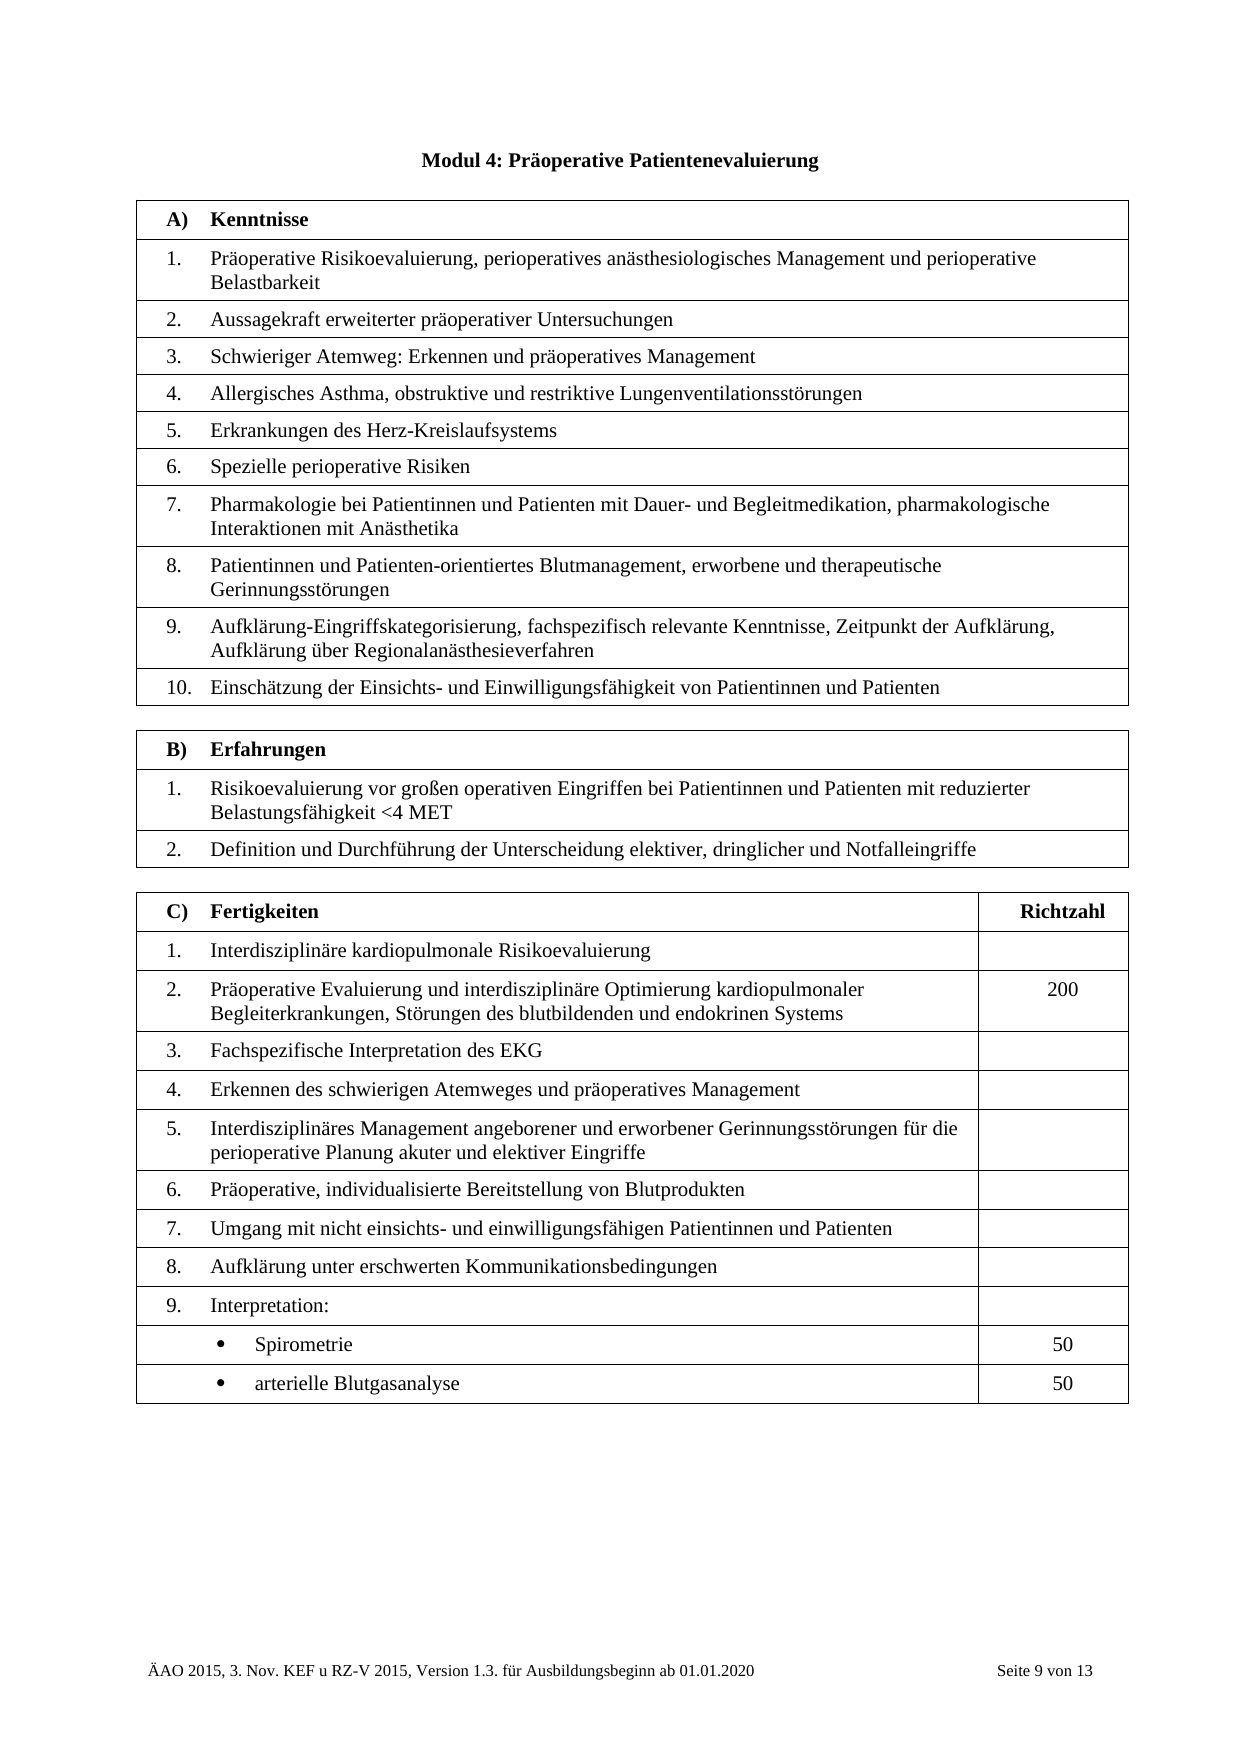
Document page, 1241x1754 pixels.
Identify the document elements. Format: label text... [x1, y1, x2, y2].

table_header B) Erfahrungen [137, 731, 1128, 769]
table_cell Spirometrie [137, 1326, 978, 1364]
table_cell [979, 1110, 1128, 1169]
table_cell 50 [979, 1365, 1128, 1403]
table_cell Patientinnen und Patienten-orientiertes Blutmanagement, erworbene und therapeutische Gerinnungsstörungen [137, 547, 1128, 607]
table_cell [979, 1171, 1128, 1208]
table_cell Erkrankungen des Herz-Kreislaufsystems [137, 412, 1128, 447]
table_cell [979, 1032, 1128, 1070]
table_header Richtzahl [979, 893, 1128, 931]
table_cell Präoperative Evaluierung und interdisziplinäre Optimierung kardiopulmonaler Begleiterkrankungen, Störungen des blutbildenden und endokrinen Systems [137, 971, 978, 1031]
table_cell Interdisziplinäres Management angeborener und erworbener Gerinnungsstörungen für die perioperative Planung akuter und elektiver Eingriffe [137, 1110, 978, 1169]
table_cell Aussagekraft erweiterter präoperativer Untersuchungen [137, 301, 1128, 337]
table_cell [979, 1248, 1128, 1286]
table_cell Interpretation: [137, 1287, 978, 1325]
table_cell Risikoevaluierung vor großen operativen Eingriffen bei Patientinnen und Patienten mit reduzierter Belastungsfähigkeit <4 MET [137, 770, 1128, 830]
table_cell Einschätzung der Einsichts- und Einwilligungsfähigkeit von Patientinnen und Patienten [137, 669, 1128, 704]
table_cell [979, 1287, 1128, 1325]
table_header C) Fertigkeiten [137, 893, 978, 931]
table_cell Präoperative Risikoevaluierung, perioperatives anästhesiologisches Management und perioperative Belastbarkeit [137, 240, 1128, 299]
table_cell [979, 932, 1128, 970]
table_cell Schwieriger Atemweg: Erkennen und präoperatives Management [137, 338, 1128, 373]
table_header A) Kenntnisse [137, 201, 1128, 238]
table_cell Pharmakologie bei Patientinnen und Patienten mit Dauer- und Begleitmedikation, pharmakologische Interaktionen mit Anästhetika [137, 486, 1128, 546]
table_cell Interdisziplinäre kardiopulmonale Risikoevaluierung [137, 932, 978, 970]
table_cell Präoperative, individualisierte Bereitstellung von Blutprodukten [137, 1171, 978, 1208]
table_cell arterielle Blutgasanalyse [137, 1365, 978, 1403]
table_cell [979, 1071, 1128, 1108]
text Modul 4: Präoperative Patientenevaluierung [148, 148, 1093, 172]
table_cell Aufklärung unter erschwerten Kommunikationsbedingungen [137, 1248, 978, 1286]
table_cell Fachspezifische Interpretation des EKG [137, 1032, 978, 1070]
table_cell 50 [979, 1326, 1128, 1364]
table_cell Umgang mit nicht einsichts- und einwilligungsfähigen Patientinnen und Patienten [137, 1210, 978, 1247]
table_cell Spezielle perioperative Risiken [137, 449, 1128, 484]
table_cell Aufklärung-Eingriffskategorisierung, fachspezifisch relevante Kenntnisse, Zeitpunkt der Aufklärung, Aufklärung über Regionalanästhesieverfahren [137, 608, 1128, 668]
table_cell Allergisches Asthma, obstruktive und restriktive Lungenventilationsstörungen [137, 375, 1128, 411]
table_cell 200 [979, 971, 1128, 1031]
table_cell Definition und Durchführung der Unterscheidung elektiver, dringlicher und Notfalleingriffe [137, 831, 1128, 867]
table_cell [979, 1210, 1128, 1247]
table_cell Erkennen des schwierigen Atemweges und präoperatives Management [137, 1071, 978, 1108]
